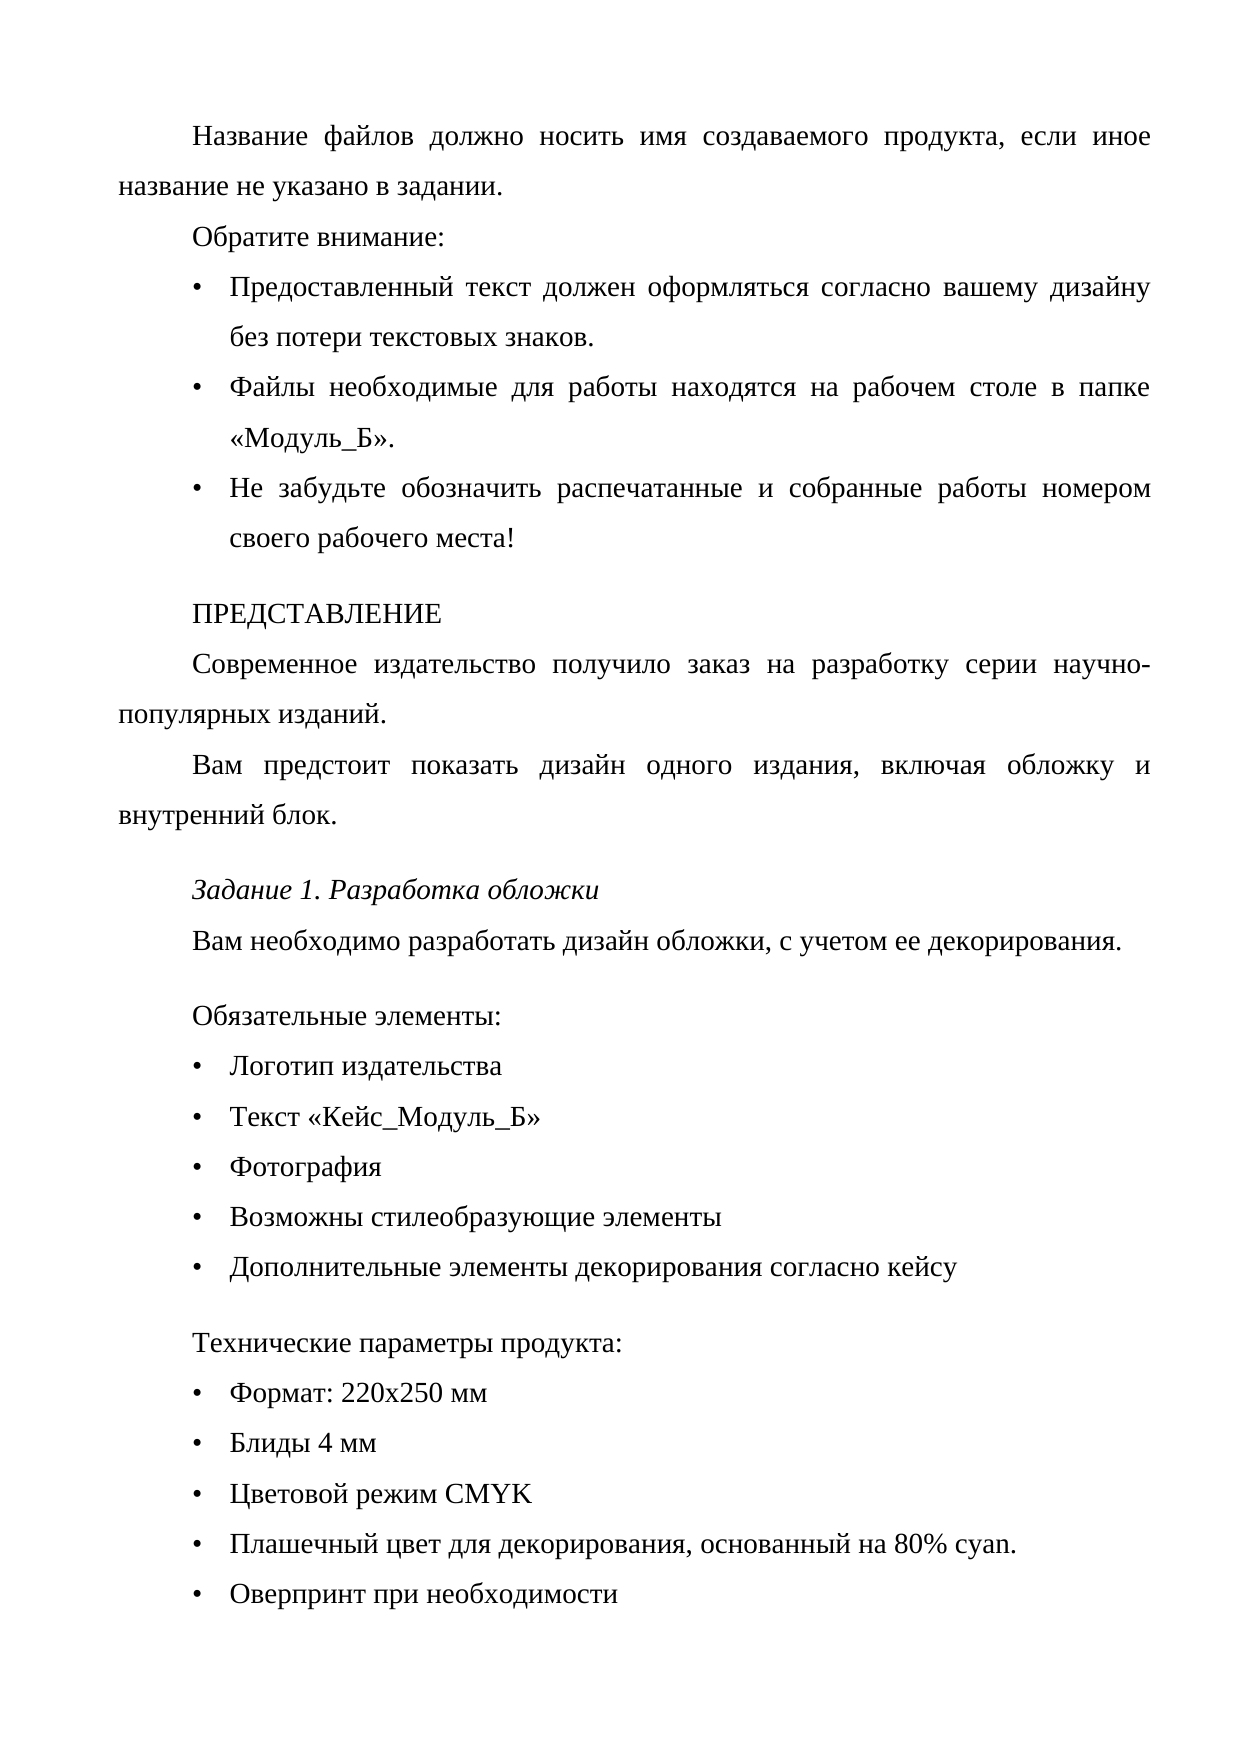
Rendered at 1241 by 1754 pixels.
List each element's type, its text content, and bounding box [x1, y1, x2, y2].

list Возможны стилеобразующие элементы [192, 1199, 1152, 1233]
list Предоставленный текст должен оформляться согласно вашему дизайну без потери текстовых знаков. [192, 269, 1152, 353]
text Обязательные элементы: [118, 998, 1152, 1032]
text Современное издательство получило заказ на разработку серии научно-популярных изданий. [118, 646, 1152, 730]
list Плашечный цвет для декорирования, основанный на 80% cyan. [192, 1526, 1152, 1560]
text Задание 1. Разработка обложки [118, 872, 1152, 906]
text Технические параметры продукта: [192, 1325, 1152, 1358]
list Оверпринт при необходимости [192, 1576, 1152, 1610]
list Цветовой режим CMYK [192, 1476, 1152, 1509]
list Текст «Кейс_Модуль_Б» [192, 1099, 1152, 1132]
text Название файлов должно носить имя создаваемого продукта, если иное название не указано в задании. [118, 118, 1152, 202]
list Фотография [192, 1149, 1152, 1182]
list Формат: 220х250 мм [192, 1375, 1152, 1409]
list Не забудьте обозначить распечатанные и собранные работы номером своего рабочего места! [192, 470, 1152, 554]
list Дополнительные элементы декорирования согласно кейсу [192, 1249, 1152, 1283]
list Файлы необходимые для работы находятся на рабочем столе в папке «Модуль_Б». [192, 369, 1152, 453]
list Блиды 4 мм [192, 1426, 1152, 1459]
list Логотип издательства [192, 1048, 1152, 1082]
text Вам предстоит показать дизайн одного издания, включая обложку и внутренний блок. [118, 747, 1152, 831]
text Вам необходимо разработать дизайн обложки, с учетом ее декорирования. [118, 923, 1152, 956]
text Обратите внимание: [118, 219, 1152, 252]
text ПРЕДСТАВЛЕНИЕ [118, 596, 1152, 629]
